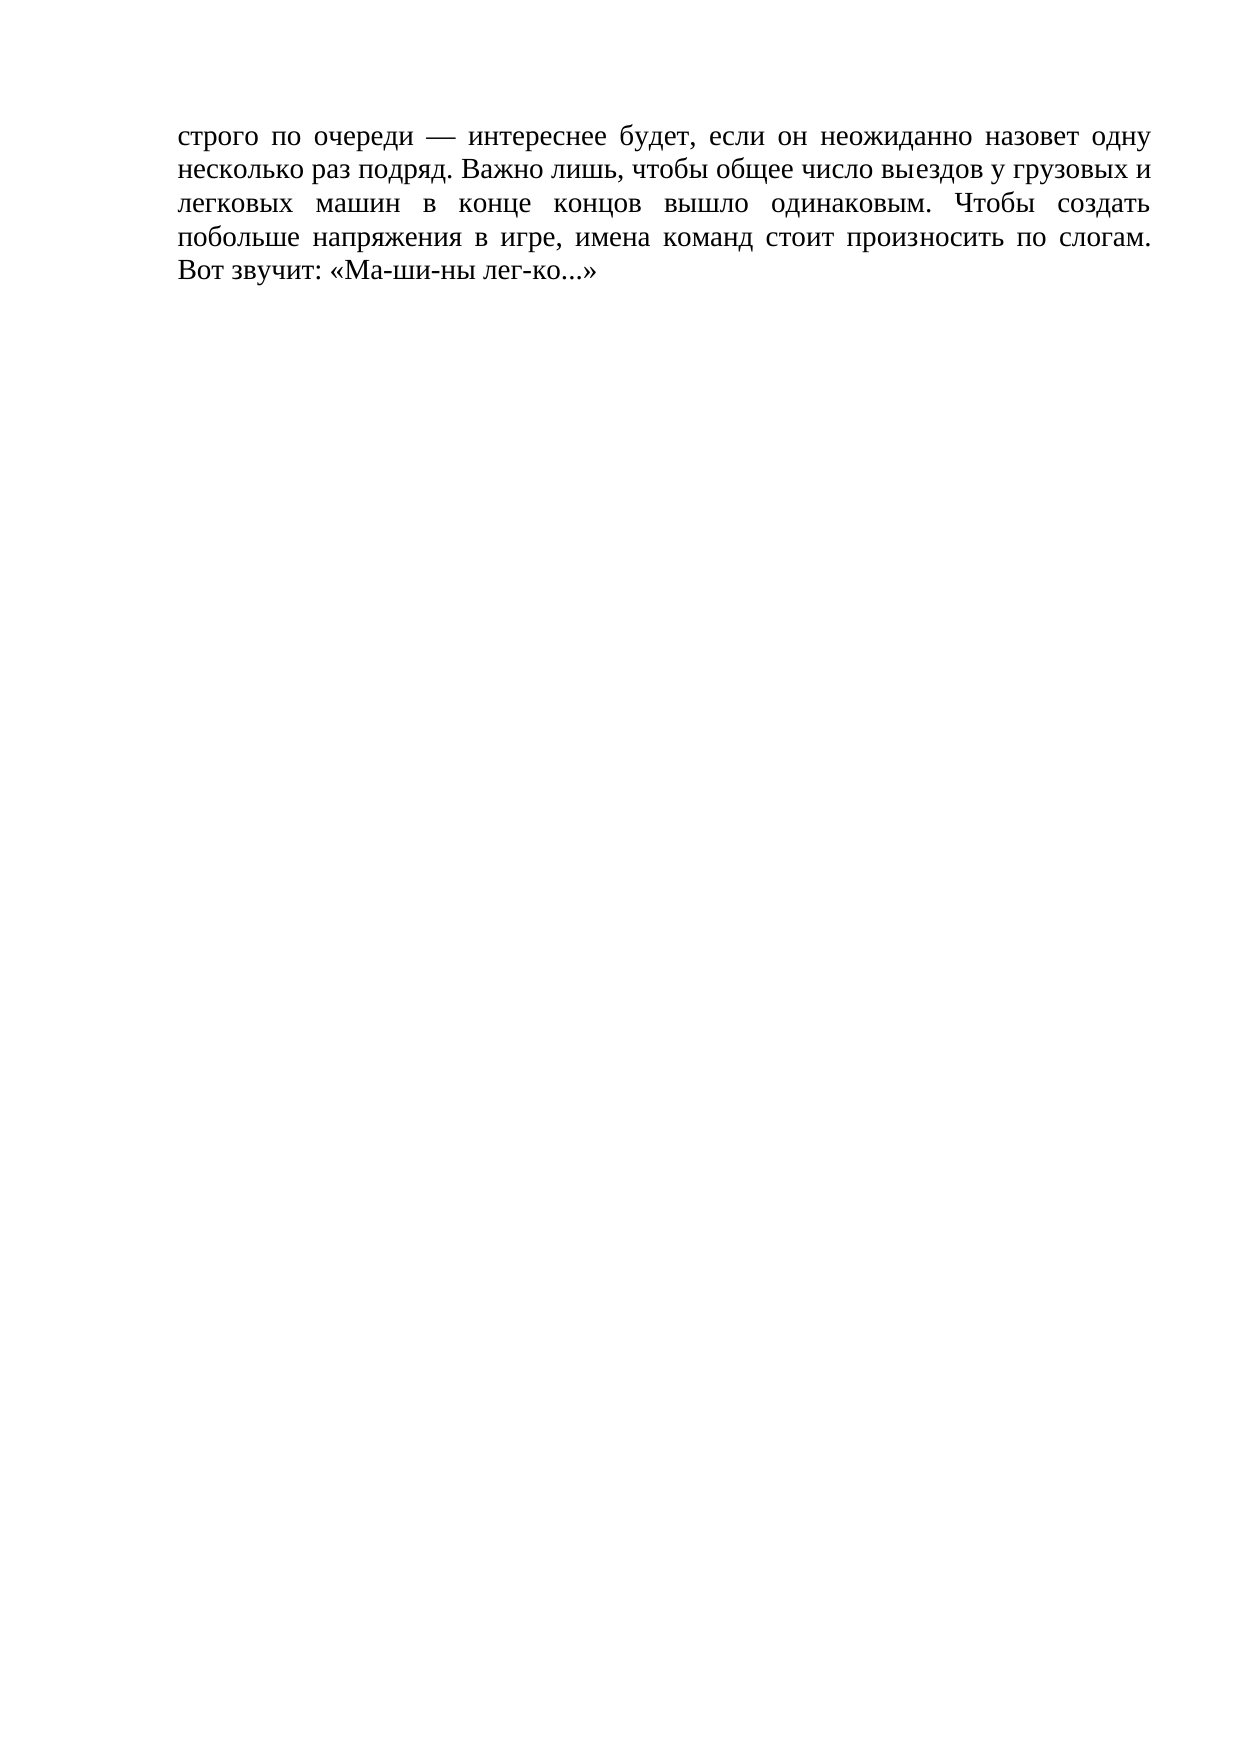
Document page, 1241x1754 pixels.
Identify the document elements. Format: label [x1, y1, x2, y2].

text [177, 118, 1152, 286]
